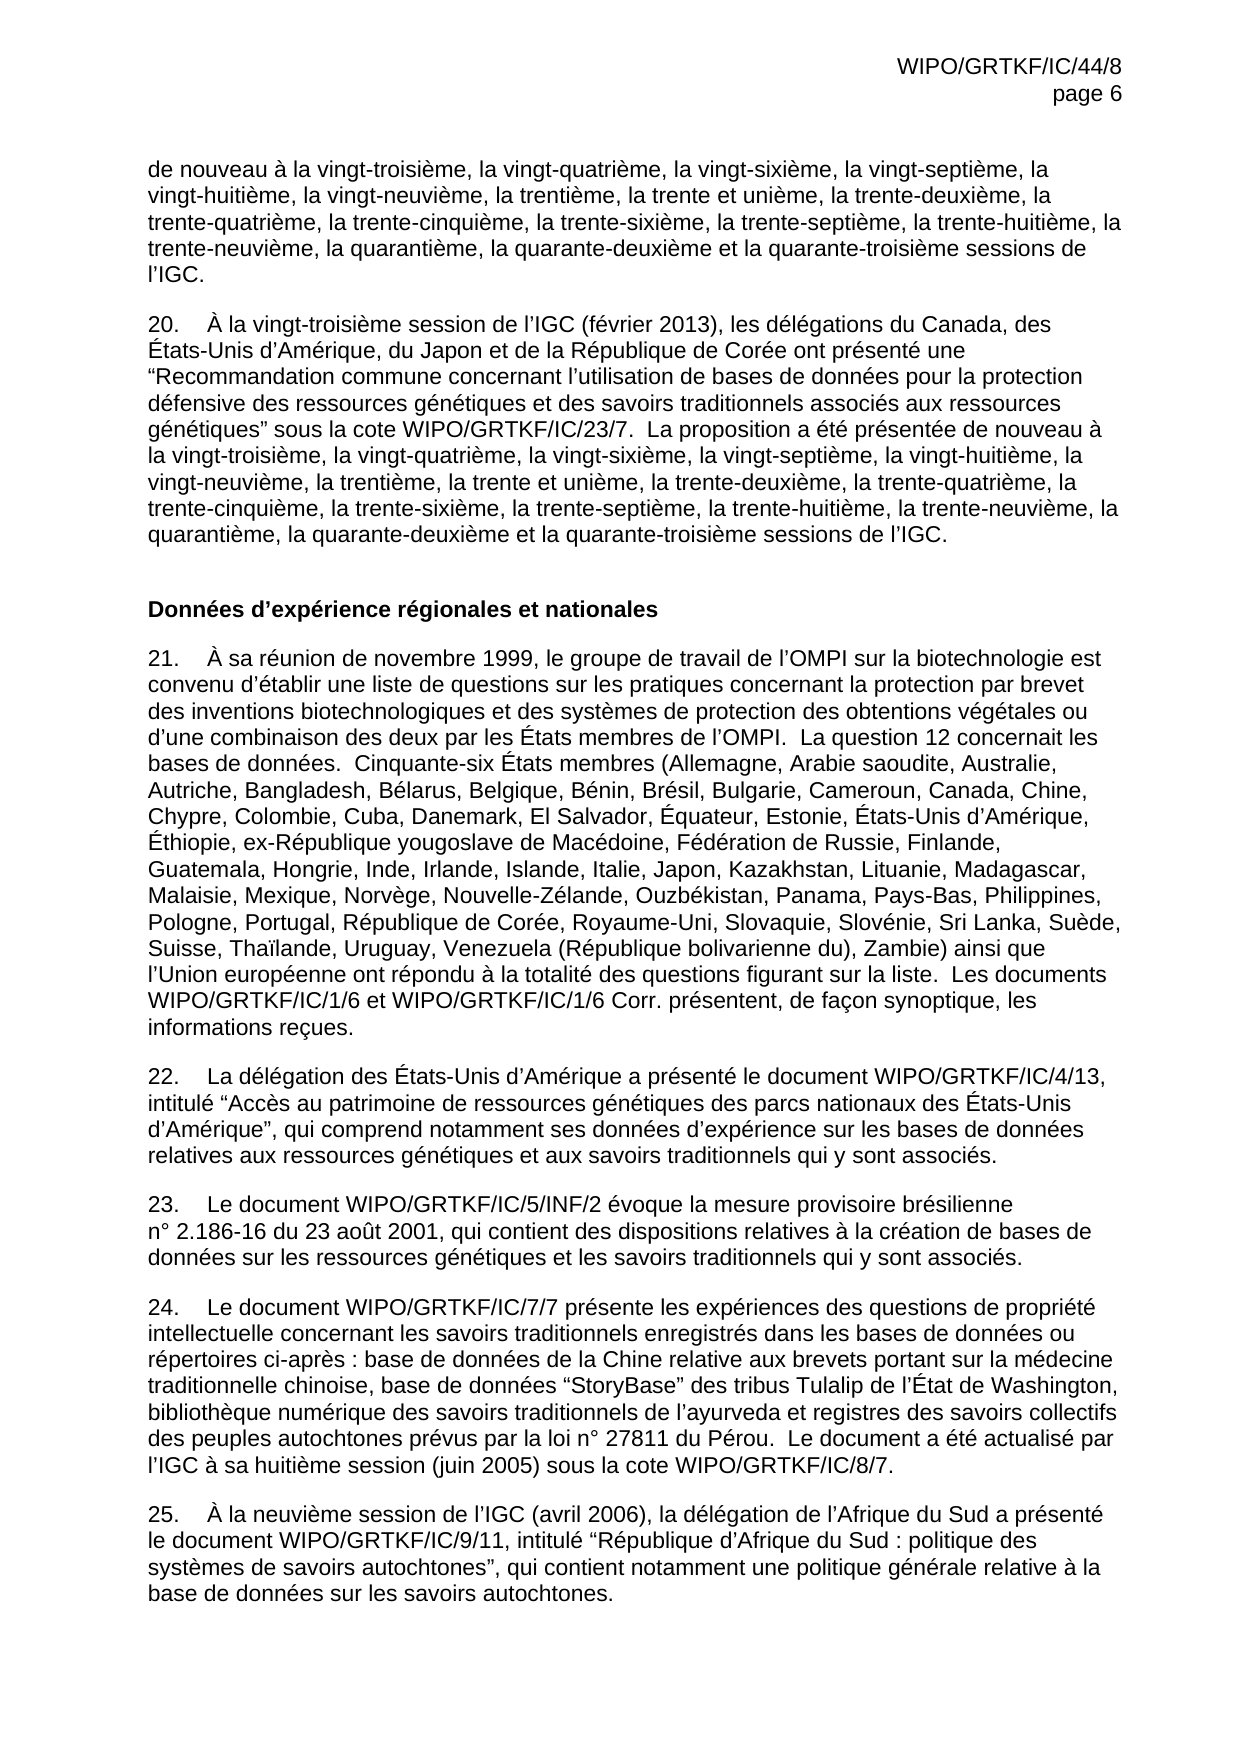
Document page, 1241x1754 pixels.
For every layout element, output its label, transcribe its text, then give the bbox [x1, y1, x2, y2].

text La délégation des États-Unis d’Amérique a présenté le document WIPO/GRTKF/IC/4/13, intitulé “Accès au patrimoine de ressources génétiques des parcs nationaux des États-Unis d’Amérique”, qui comprend notamment ses données d’expérience sur les bases de données relatives aux ressources génétiques et aux savoirs traditionnels qui y sont associés. [148, 1063, 1122, 1168]
text Le document WIPO/GRTKF/IC/7/7 présente les expériences des questions de propriété intellectuelle concernant les savoirs traditionnels enregistrés dans les bases de données ou répertoires ci-après : base de données de la Chine relative aux brevets portant sur la médecine traditionnelle chinoise, base de données “StoryBase” des tribus Tulalip de l’État de Washington, bibliothèque numérique des savoirs traditionnels de l’ayurveda et registres des savoirs collectifs des peuples autochtones prévus par la loi n° 27811 du Pérou. Le document a été actualisé par l’IGC à sa huitième session (juin 2005) sous la cote WIPO/GRTKF/IC/8/7. [148, 1293, 1122, 1478]
subtitle Données d’expérience régionales et nationales [148, 596, 1122, 622]
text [148, 156, 1122, 288]
text Le document WIPO/GRTKF/IC/5/INF/2 évoque la mesure provisoire brésilienne n° 2.186-16 du 23 août 2001, qui contient des dispositions relatives à la création de bases de données sur les ressources génétiques et les savoirs traditionnels qui y sont associés. [148, 1191, 1122, 1271]
text À sa réunion de novembre 1999, le groupe de travail de l’OMPI sur la biotechnologie est convenu d’établir une liste de questions sur les pratiques concernant la protection par brevet des inventions biotechnologiques et des systèmes de protection des obtentions végétales ou d’une combinaison des deux par les États membres de l’OMPI. La question 12 concernait les bases de données. Cinquante-six États membres (Allemagne, Arabie saoudite, Australie, Autriche, Bangladesh, Bélarus, Belgique, Bénin, Brésil, Bulgarie, Cameroun, Canada, Chine, Chypre, Colombie, Cuba, Danemark, El Salvador, Équateur, Estonie, États-Unis d’Amérique, Éthiopie, ex-République yougoslave de Macédoine, Fédération de Russie, Finlande, Guatemala, Hongrie, Inde, Irlande, Islande, Italie, Japon, Kazakhstan, Lituanie, Madagascar, Malaisie, Mexique, Norvège, Nouvelle-Zélande, Ouzbékistan, Panama, Pays-Bas, Philippines, Pologne, Portugal, République de Corée, Royaume-Uni, Slovaquie, Slovénie, Sri Lanka, Suède, Suisse, Thaïlande, Uruguay, Venezuela (République bolivarienne du), Zambie) ainsi que l’Union européenne ont répondu à la totalité des questions figurant sur la liste. Les documents WIPO/GRTKF/IC/1/6 et WIPO/GRTKF/IC/1/6 Corr. présentent, de façon synoptique, les informations reçues. [148, 645, 1122, 1040]
text À la vingt-troisième session de l’IGC (février 2013), les délégations du Canada, des États-Unis d’Amérique, du Japon et de la République de Corée ont présenté une “Recommandation commune concernant l’utilisation de bases de données pour la protection défensive des ressources génétiques et des savoirs traditionnels associés aux ressources génétiques” sous la cote WIPO/GRTKF/IC/23/7. La proposition a été présentée de nouveau à la vingt-troisième, la vingt-quatrième, la vingt-sixième, la vingt-septième, la vingt-huitième, la vingt-neuvième, la trentième, la trente et unième, la trente-deuxième, la trente-quatrième, la trente-cinquième, la trente-sixième, la trente-septième, la trente-huitième, la trente-neuvième, la quarantième, la quarante-deuxième et la quarante-troisième sessions de l’IGC. [148, 311, 1122, 548]
text À la neuvième session de l’IGC (avril 2006), la délégation de l’Afrique du Sud a présenté le document WIPO/GRTKF/IC/9/11, intitulé “République d’Afrique du Sud : politique des systèmes de savoirs autochtones”, qui contient notamment une politique générale relative à la base de données sur les savoirs autochtones. [148, 1501, 1122, 1606]
